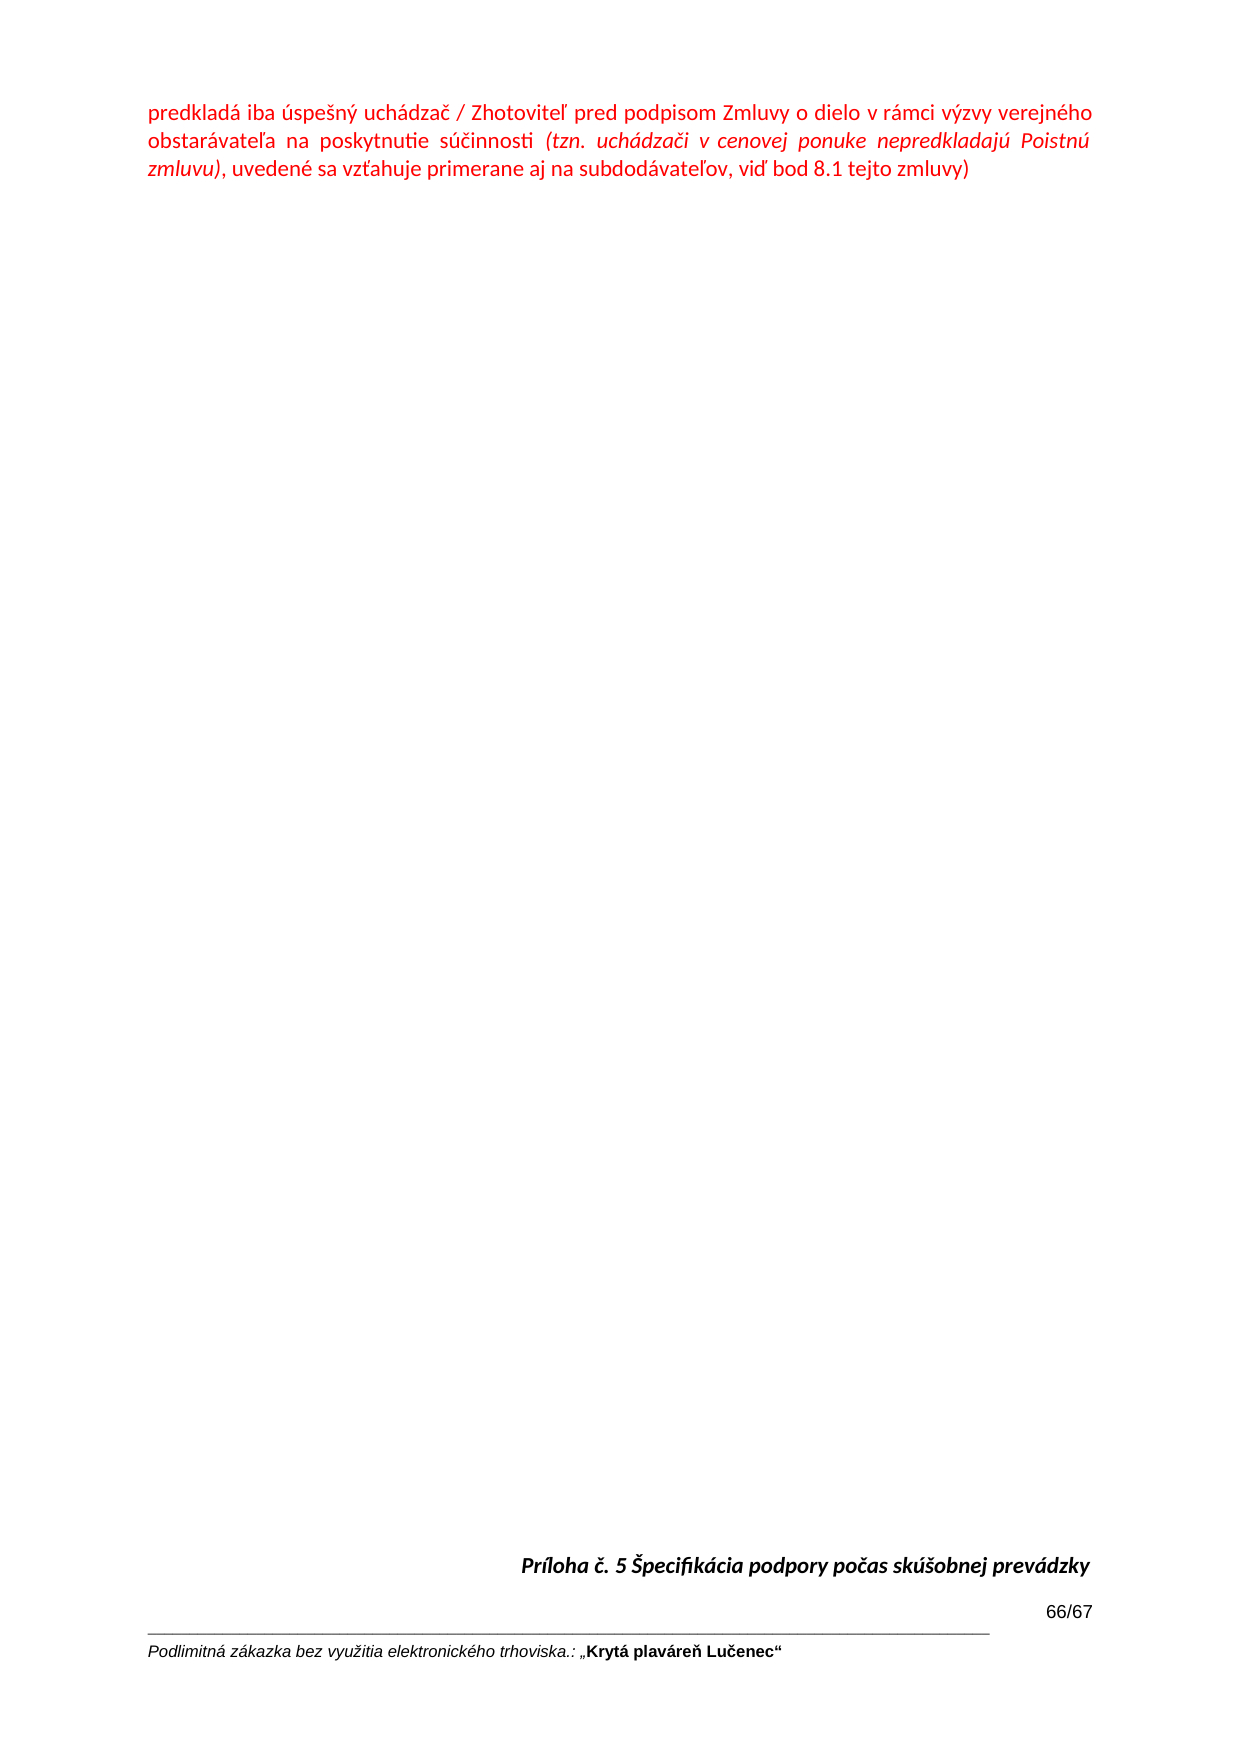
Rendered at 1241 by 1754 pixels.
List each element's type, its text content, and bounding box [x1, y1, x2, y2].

text predkladá iba úspešný uchádzač / Zhotoviteľ pred podpisom Zmluvy o dielo v rámci výzvy verejného obstarávateľa na poskytnutie súčinnosti (tzn. uchádzači v cenovej ponuke nepredkladajú Poistnú zmluvu), uvedené sa vzťahuje primerane aj na subdodávateľov, viď bod 8.1 tejto zmluvy) [148, 98, 1092, 182]
text Príloha č. 5 Špecifikácia podpory počas skúšobnej prevádzky [148, 1551, 1092, 1579]
